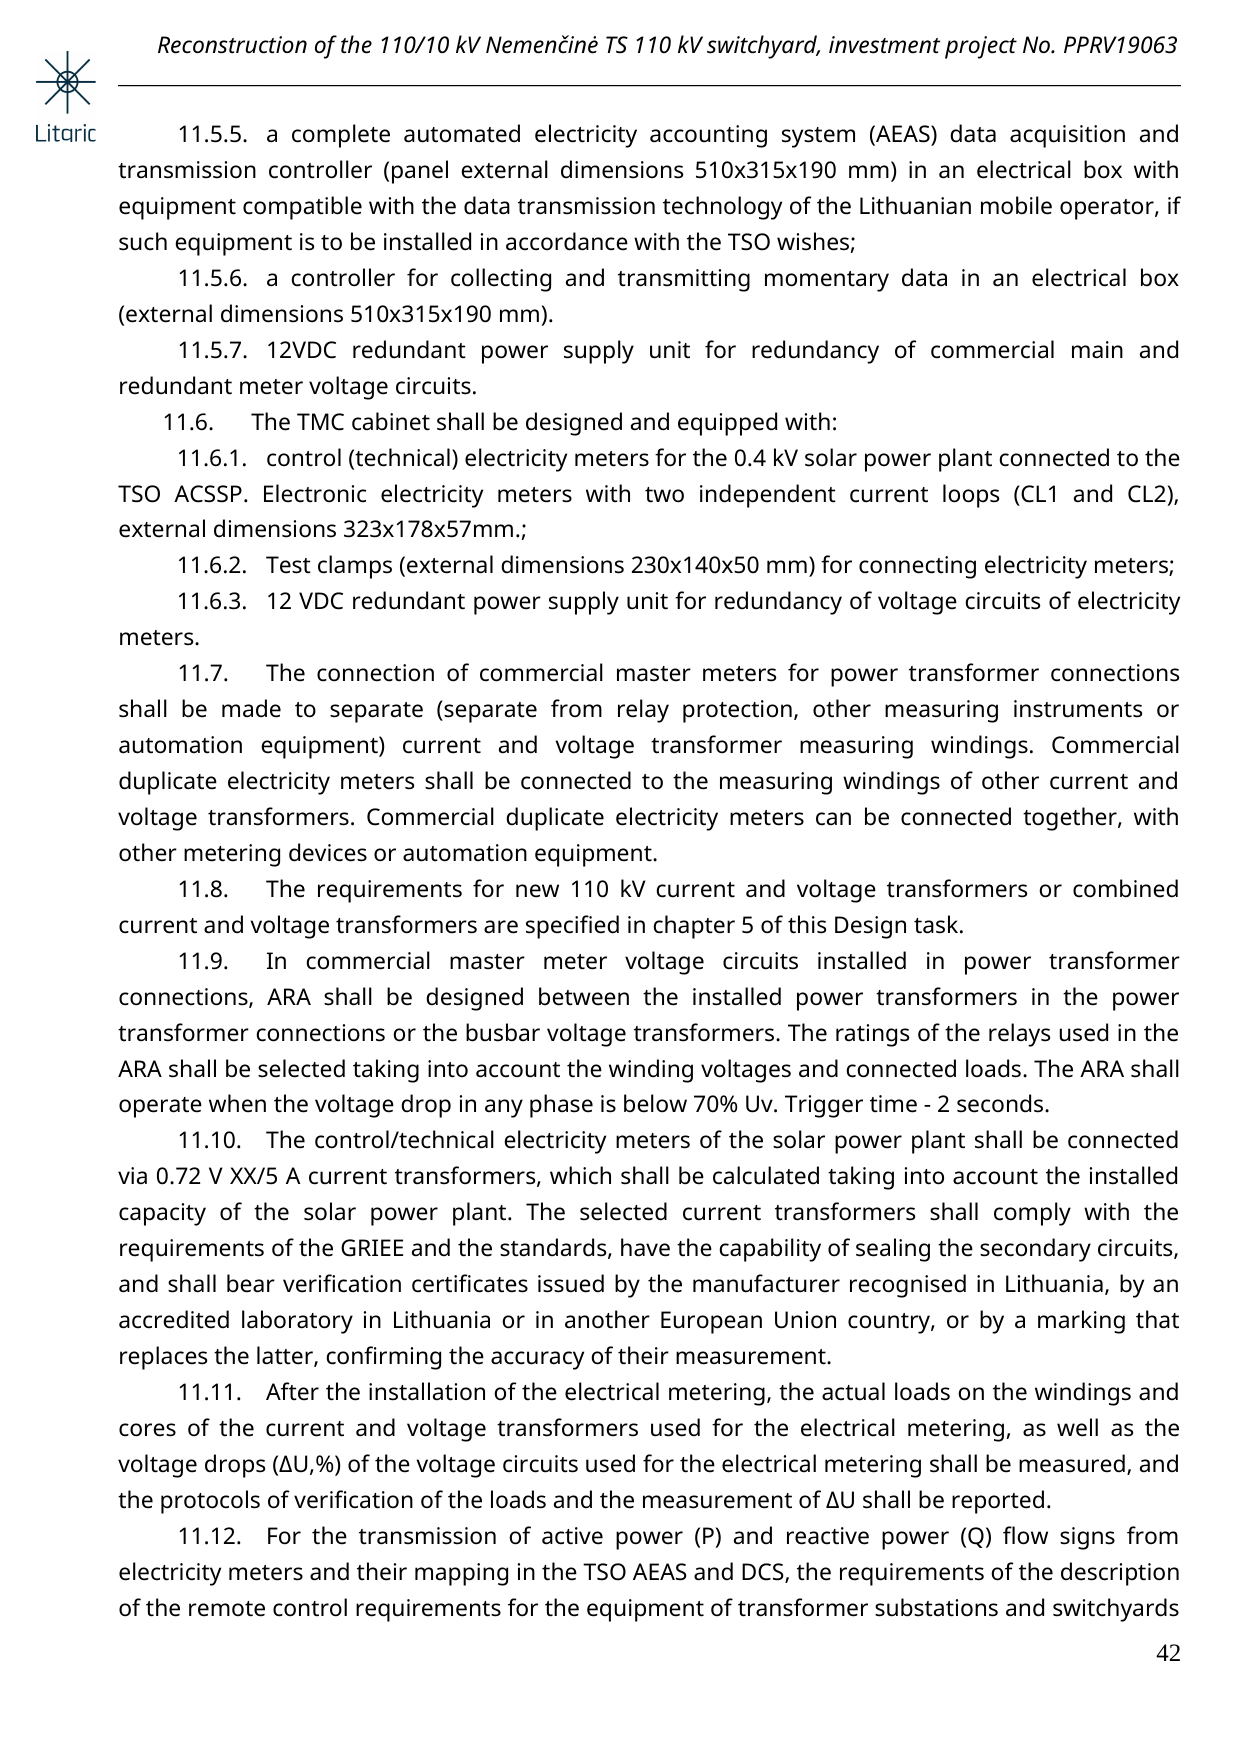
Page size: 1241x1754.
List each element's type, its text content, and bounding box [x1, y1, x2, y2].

list After the installation of the electrical metering, the actual loads on the windings and cores of the current and voltage transformers used for the electrical metering, as well as the voltage drops (ΔU,%) of the voltage circuits used for the electrical metering shall be measured, and the protocols of verification of the loads and the measurement of ΔU shall be reported. [118, 1376, 1181, 1515]
list The control/technical electricity meters of the solar power plant shall be connected via 0.72 V XX/5 A current transformers, which shall be calculated taking into account the installed capacity of the solar power plant. The selected current transformers shall comply with the requirements of the GRIEE and the standards, have the capability of sealing the secondary circuits, and shall bear verification certificates issued by the manufacturer recognised in Lithuania, by an accredited laboratory in Lithuania or in another European Union country, or by a marking that replaces the latter, confirming the accuracy of their measurement. [118, 1124, 1181, 1371]
list In commercial master meter voltage circuits installed in power transformer connections, ARA shall be designed between the installed power transformers in the power transformer connections or the busbar voltage transformers. The ratings of the relays used in the ARA shall be selected taking into account the winding voltages and connected loads. The ARA shall operate when the voltage drop in any phase is below 70% Uv. Trigger time - 2 seconds. [118, 945, 1181, 1120]
list The connection of commercial master meters for power transformer connections shall be made to separate (separate from relay protection, other measuring instruments or automation equipment) current and voltage transformer measuring windings. Commercial duplicate electricity meters shall be connected to the measuring windings of other current and voltage transformers. Commercial duplicate electricity meters can be connected together, with other metering devices or automation equipment. [118, 657, 1181, 868]
list Test clamps (external dimensions 230x140x50 mm) for connecting electricity meters; [118, 549, 1181, 581]
list a complete automated electricity accounting system (AEAS) data acquisition and transmission controller (panel external dimensions 510x315x190 mm) in an electrical box with equipment compatible with the data transmission technology of the Lithuanian mobile operator, if such equipment is to be installed in accordance with the TSO wishes; [118, 118, 1181, 257]
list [118, 1520, 1181, 1623]
list 12 VDC redundant power supply unit for redundancy of voltage circuits of electricity meters. [118, 585, 1181, 652]
list 12VDC redundant power supply unit for redundancy of commercial main and redundant meter voltage circuits. [118, 334, 1181, 401]
list The requirements for new 110 kV current and voltage transformers or combined current and voltage transformers are specified in chapter 5 of this Design task. [118, 873, 1181, 940]
list The TMC cabinet shall be designed and equipped with: [162, 406, 1181, 437]
picture [36, 51, 96, 142]
list control (technical) electricity meters for the 0.4 kV solar power plant connected to the TSO ACSSP. Electronic electricity meters with two independent current loops (CL1 and CL2), external dimensions 323x178x57mm.; [118, 442, 1181, 545]
list a controller for collecting and transmitting momentary data in an electrical box (external dimensions 510x315x190 mm). [118, 262, 1181, 329]
